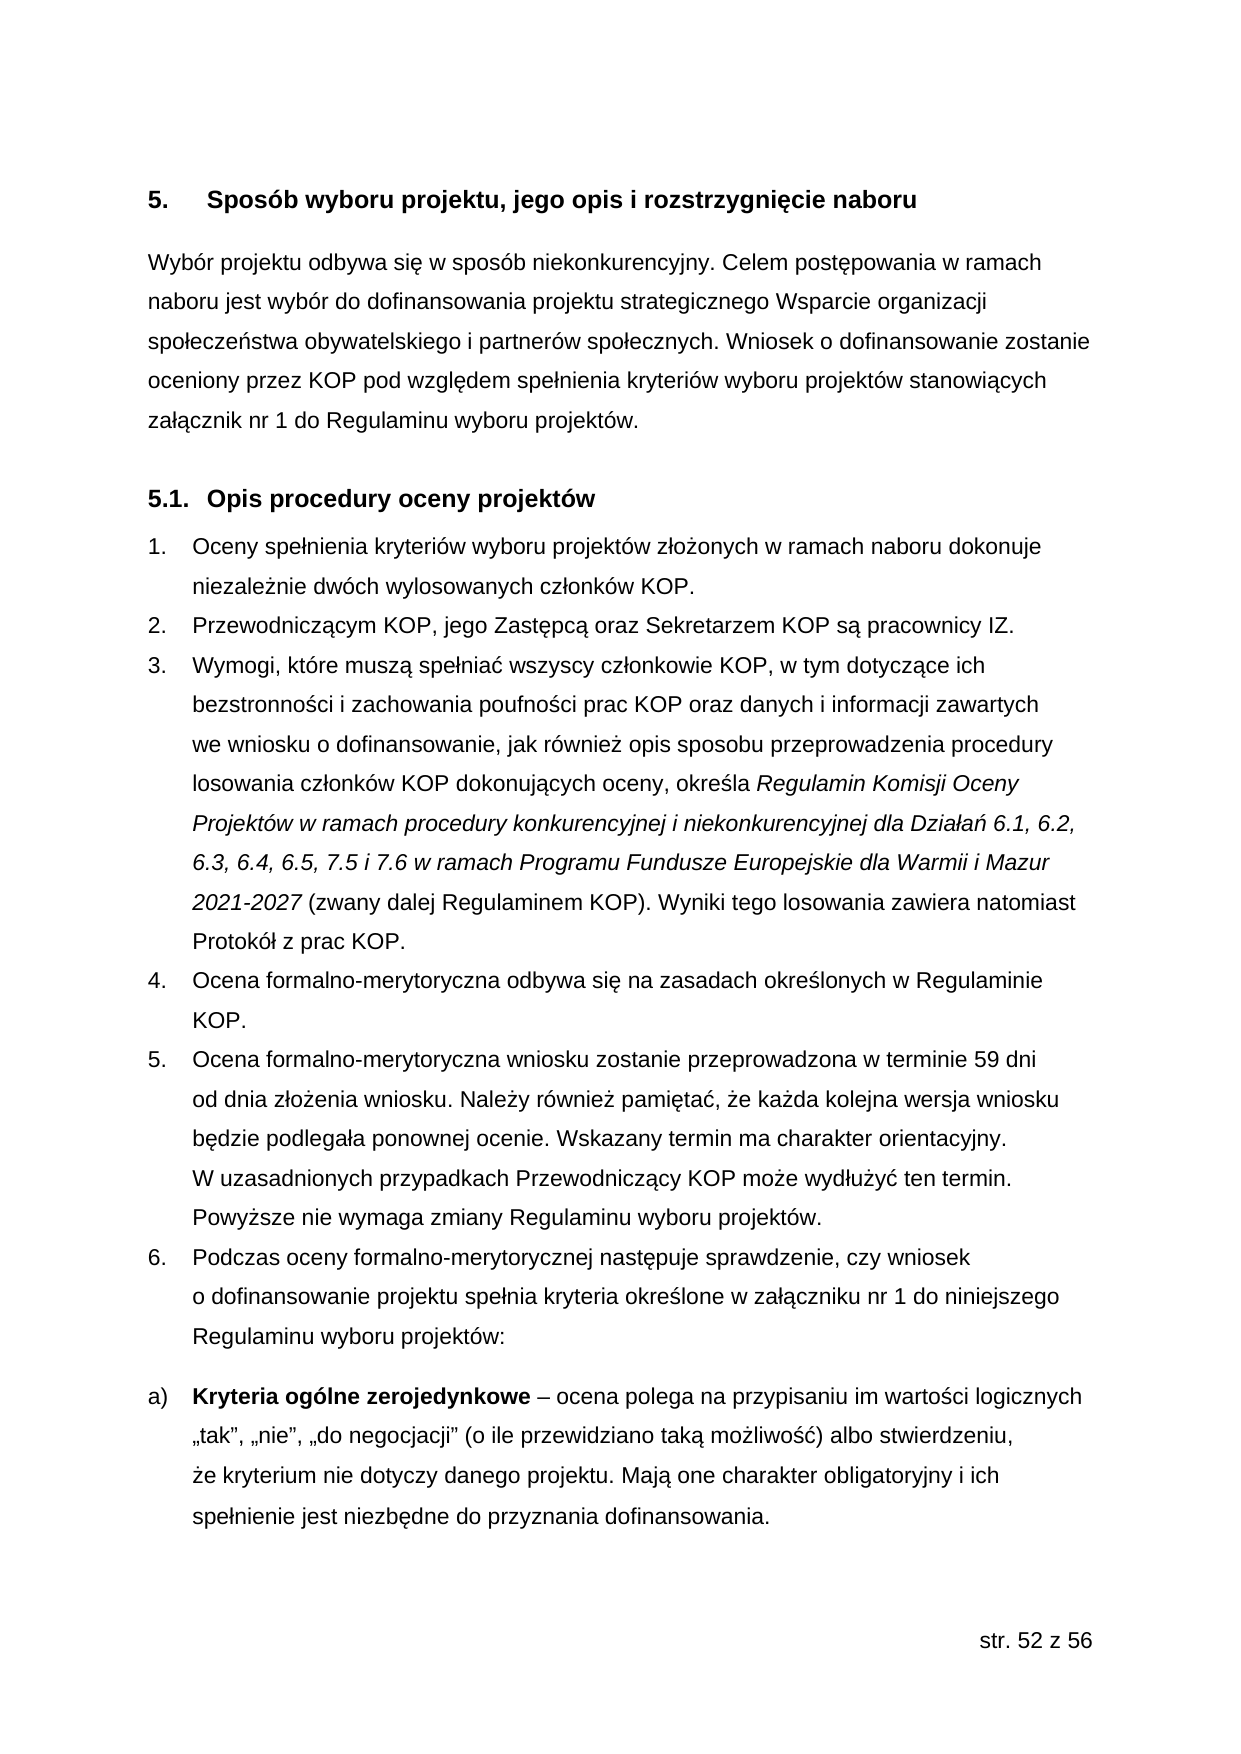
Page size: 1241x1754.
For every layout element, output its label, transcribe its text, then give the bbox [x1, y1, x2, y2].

list Oceny spełnienia kryteriów wyboru projektów złożonych w ramach naboru dokonuje niezależnie dwóch wylosowanych członków KOP. [148, 533, 1093, 599]
list Wymogi, które muszą spełniać wszyscy członkowie KOP, w tym dotyczące ich bezstronności i zachowania poufności prac KOP oraz danych i informacji zawartych we wniosku o dofinansowanie, jak również opis sposobu przeprowadzenia procedury losowania członków KOP dokonujących oceny, określa Regulamin Komisji Oceny Projektów w ramach procedury konkurencyjnej i niekonkurencyjnej dla Działań 6.1, 6.2, 6.3, 6.4, 6.5, 7.5 i 7.6 w ramach Programu Fundusze Europejskie dla Warmii i Mazur 2021-2027 (zwany dalej Regulaminem KOP). Wyniki tego losowania zawiera natomiast Protokół z prac KOP. [148, 652, 1093, 954]
text Opis procedury oceny projektów [148, 484, 1093, 512]
list Przewodniczącym KOP, jego Zastępcą oraz Sekretarzem KOP są pracownicy IZ. [148, 612, 1093, 638]
list Podczas oceny formalno-merytorycznej następuje sprawdzenie, czy wniosek o dofinansowanie projektu spełnia kryteria określone w załączniku nr 1 do niniejszego Regulaminu wyboru projektów: [148, 1244, 1093, 1349]
list Kryteria ogólne zerojedynkowe – ocena polega na przypisaniu im wartości logicznych „tak”, „nie”, „do negocjacji” (o ile przewidziano taką możliwość) albo stwierdzeniu, że kryterium nie dotyczy danego projektu. Mają one charakter obligatoryjny i ich spełnienie jest niezbędne do przyznania dofinansowania. [148, 1383, 1093, 1530]
text Sposób wyboru projektu, jego opis i rozstrzygnięcie naboru [148, 185, 1093, 214]
text Wybór projektu odbywa się w sposób niekonkurencyjny. Celem postępowania w ramach naboru jest wybór do dofinansowania projektu strategicznego Wsparcie organizacji społeczeństwa obywatelskiego i partnerów społecznych. Wniosek o dofinansowanie zostanie oceniony przez KOP pod względem spełnienia kryteriów wyboru projektów stanowiących załącznik nr 1 do Regulaminu wyboru projektów. [148, 249, 1093, 433]
list Ocena formalno-merytoryczna odbywa się na zasadach określonych w Regulaminie KOP. [148, 967, 1093, 1033]
list Ocena formalno-merytoryczna wniosku zostanie przeprowadzona w terminie 59 dni od dnia złożenia wniosku. Należy również pamiętać, że każda kolejna wersja wniosku będzie podlegała ponownej ocenie. Wskazany termin ma charakter orientacyjny. W uzasadnionych przypadkach Przewodniczący KOP może wydłużyć ten termin. Powyższe nie wymaga zmiany Regulaminu wyboru projektów. [148, 1046, 1093, 1231]
